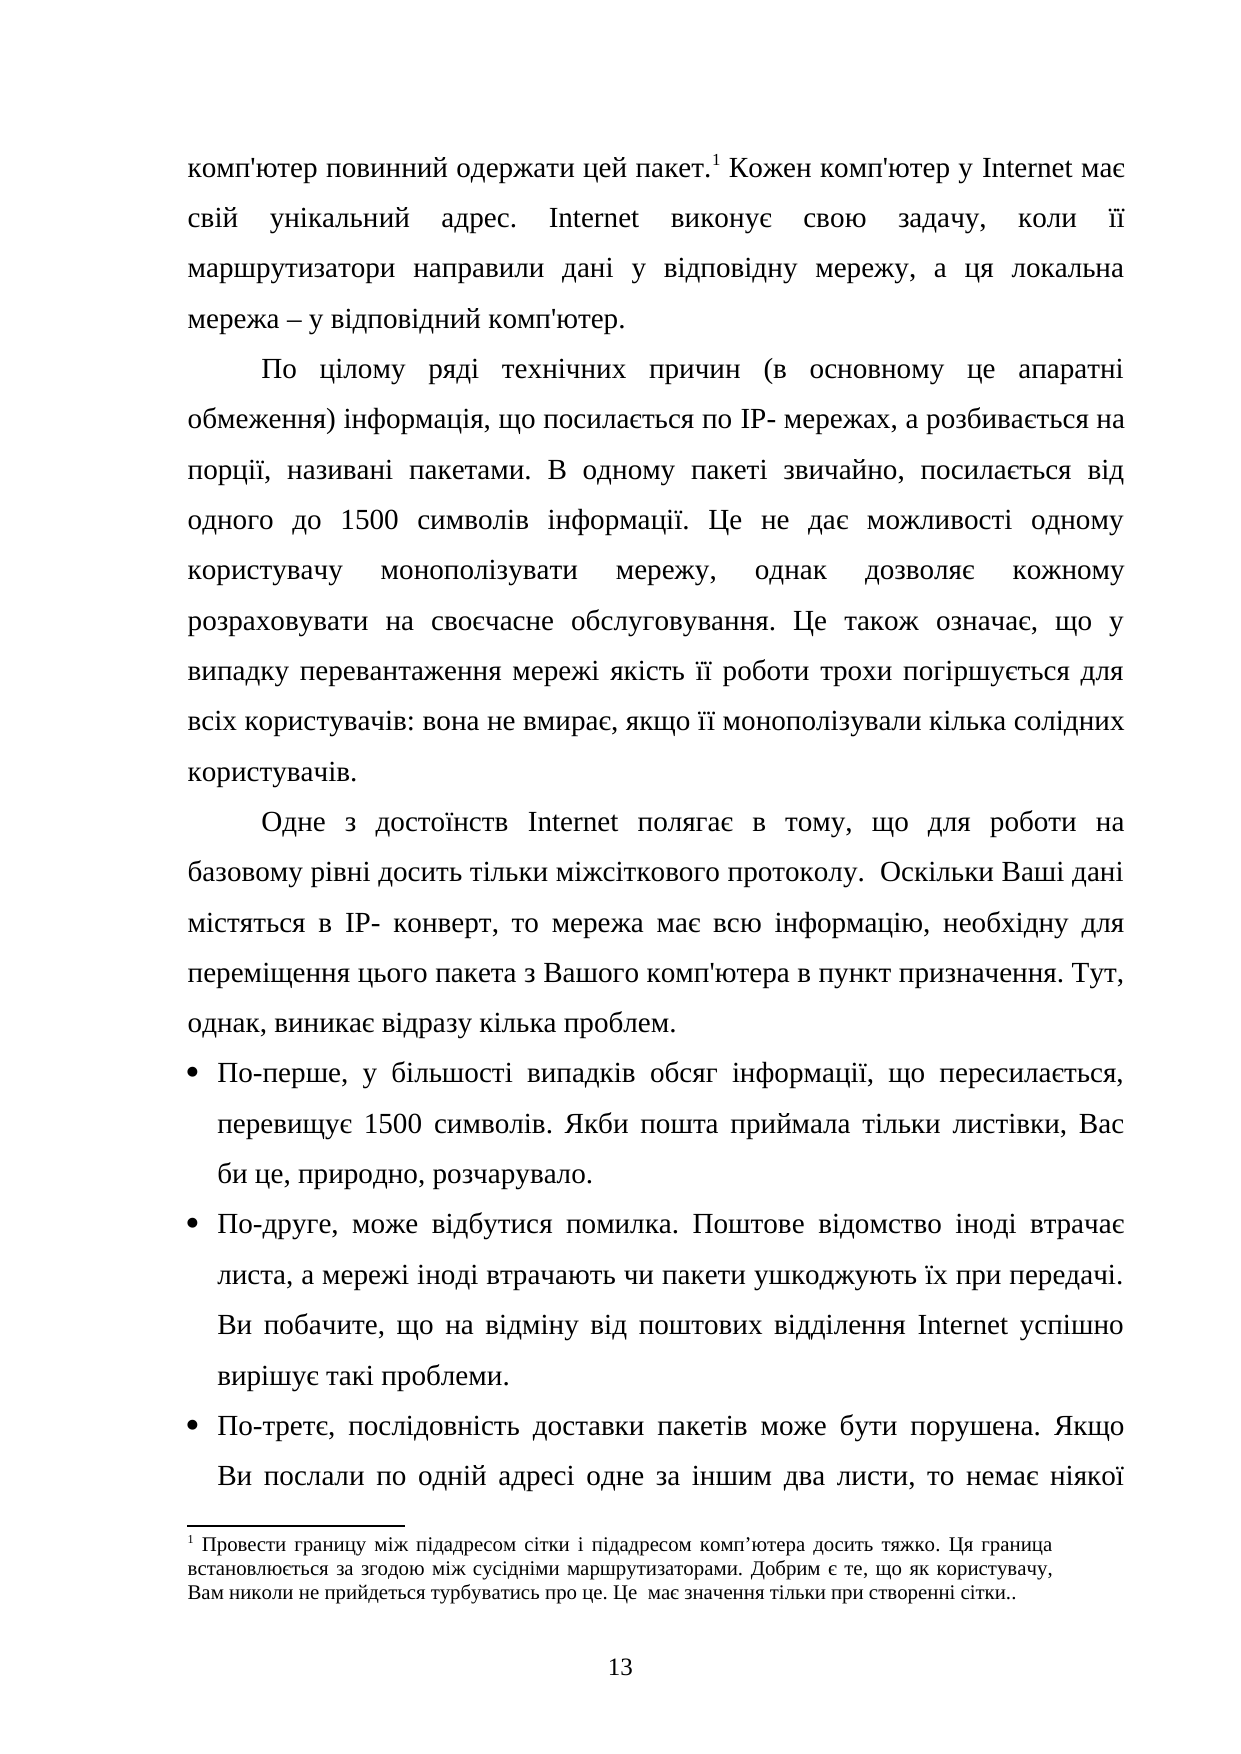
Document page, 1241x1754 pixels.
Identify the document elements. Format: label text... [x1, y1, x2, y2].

text По цілому ряді технічних причин (в основному це апаратні обмеження) інформація, що посилається по IP- мережах, а розбивається на порції, називані пакетами. В одному пакеті звичайно, посилається від одного до 1500 символів інформації. Це не дає можливості одному користувачу монополізувати мережу, однак дозволяє кожному розраховувати на своєчасне обслуговування. Це також означає, що у випадку перевантаження мережі якість її роботи трохи погіршується для всіх користувачів: вона не вмирає, якщо її монополізували кілька солідних користувачів. [187, 351, 1125, 787]
list По-друге, може відбутися помилка. Поштове відомство іноді втрачає листа, а мережі іноді втрачають чи пакети ушкоджують їх при передачі. Ви побачите, що на відміну від поштових відділення Internet успішно вирішує такі проблеми. [187, 1207, 1125, 1391]
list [187, 1408, 1125, 1492]
list По-перше, у більшості випадків обсяг інформації, що пересилається, перевищує 1500 символів. Якби пошта приймала тільки листівки, Вас би це, природно, розчарувало. [187, 1056, 1125, 1190]
text Одне з достоїнств Internet полягає в тому, що для роботи на базовому рівні досить тільки міжсіткового протоколу. Оскільки Ваші дані містяться в IP- конверт, то мережа має всю інформацію, необхідну для переміщення цього пакета з Вашого комп'ютера в пункт призначення. Тут, однак, виникає відразу кілька проблем. [187, 804, 1125, 1039]
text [187, 150, 1125, 334]
